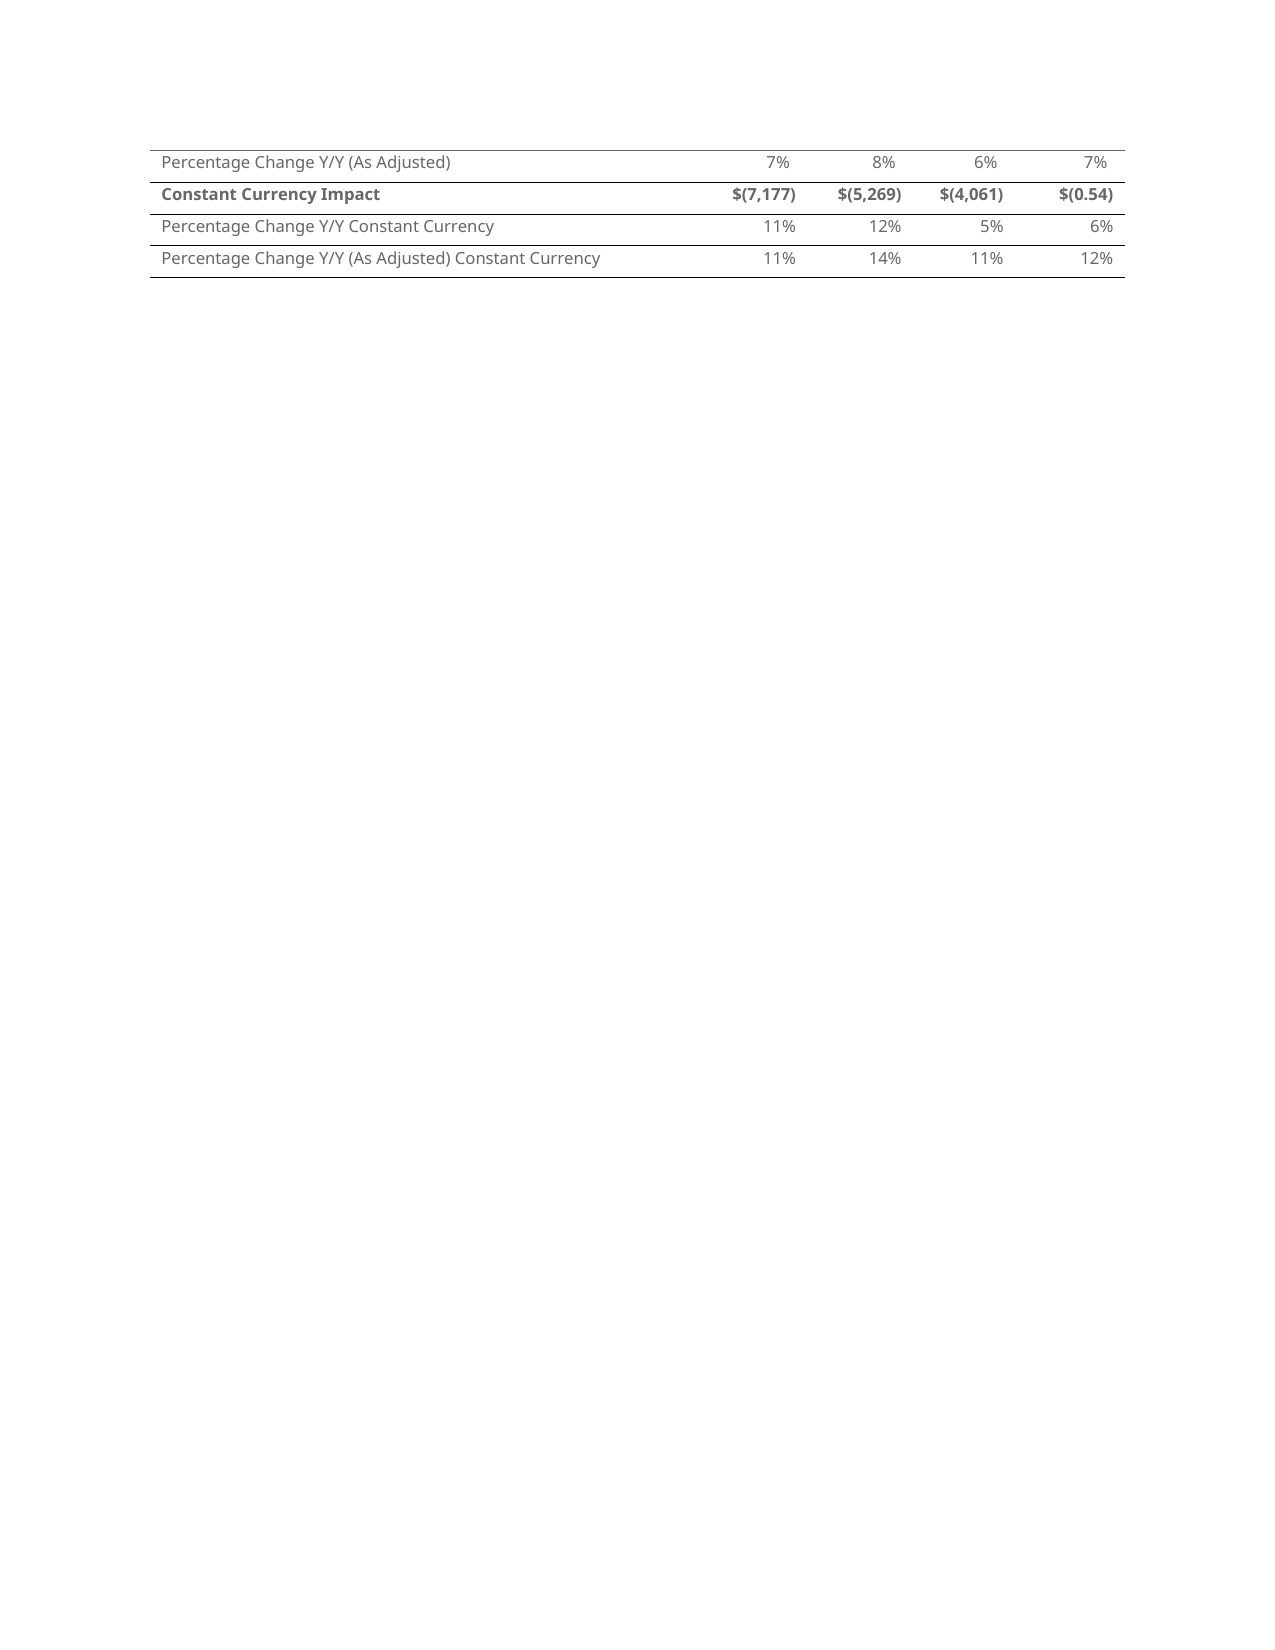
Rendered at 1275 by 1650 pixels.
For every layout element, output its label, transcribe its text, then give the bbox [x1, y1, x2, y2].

table_cell Percentage Change Y/Y (As Adjusted) [150, 151, 685, 182]
table_cell Constant Currency Impact [150, 183, 685, 213]
table_cell 5% [913, 215, 1015, 245]
table_cell 12% [808, 215, 913, 245]
table_cell $(0.54) [1015, 183, 1125, 213]
table_cell Percentage Change Y/Y (As Adjusted) Constant Currency [150, 246, 685, 277]
table_cell 6% [913, 151, 1015, 182]
table_cell Percentage Change Y/Y Constant Currency [150, 215, 685, 245]
table_cell 11% [913, 246, 1015, 277]
table_cell 8% [808, 151, 913, 182]
table_cell 11% [685, 215, 808, 245]
table_cell 7% [1015, 151, 1125, 182]
table_cell $(5,269) [808, 183, 913, 213]
table_cell $(4,061) [913, 183, 1015, 213]
table_cell 14% [808, 246, 913, 277]
table_cell 11% [685, 246, 808, 277]
table_cell 7% [685, 151, 808, 182]
table_cell 6% [1015, 215, 1125, 245]
table_cell $(7,177) [685, 183, 808, 213]
table_cell 12% [1015, 246, 1125, 277]
